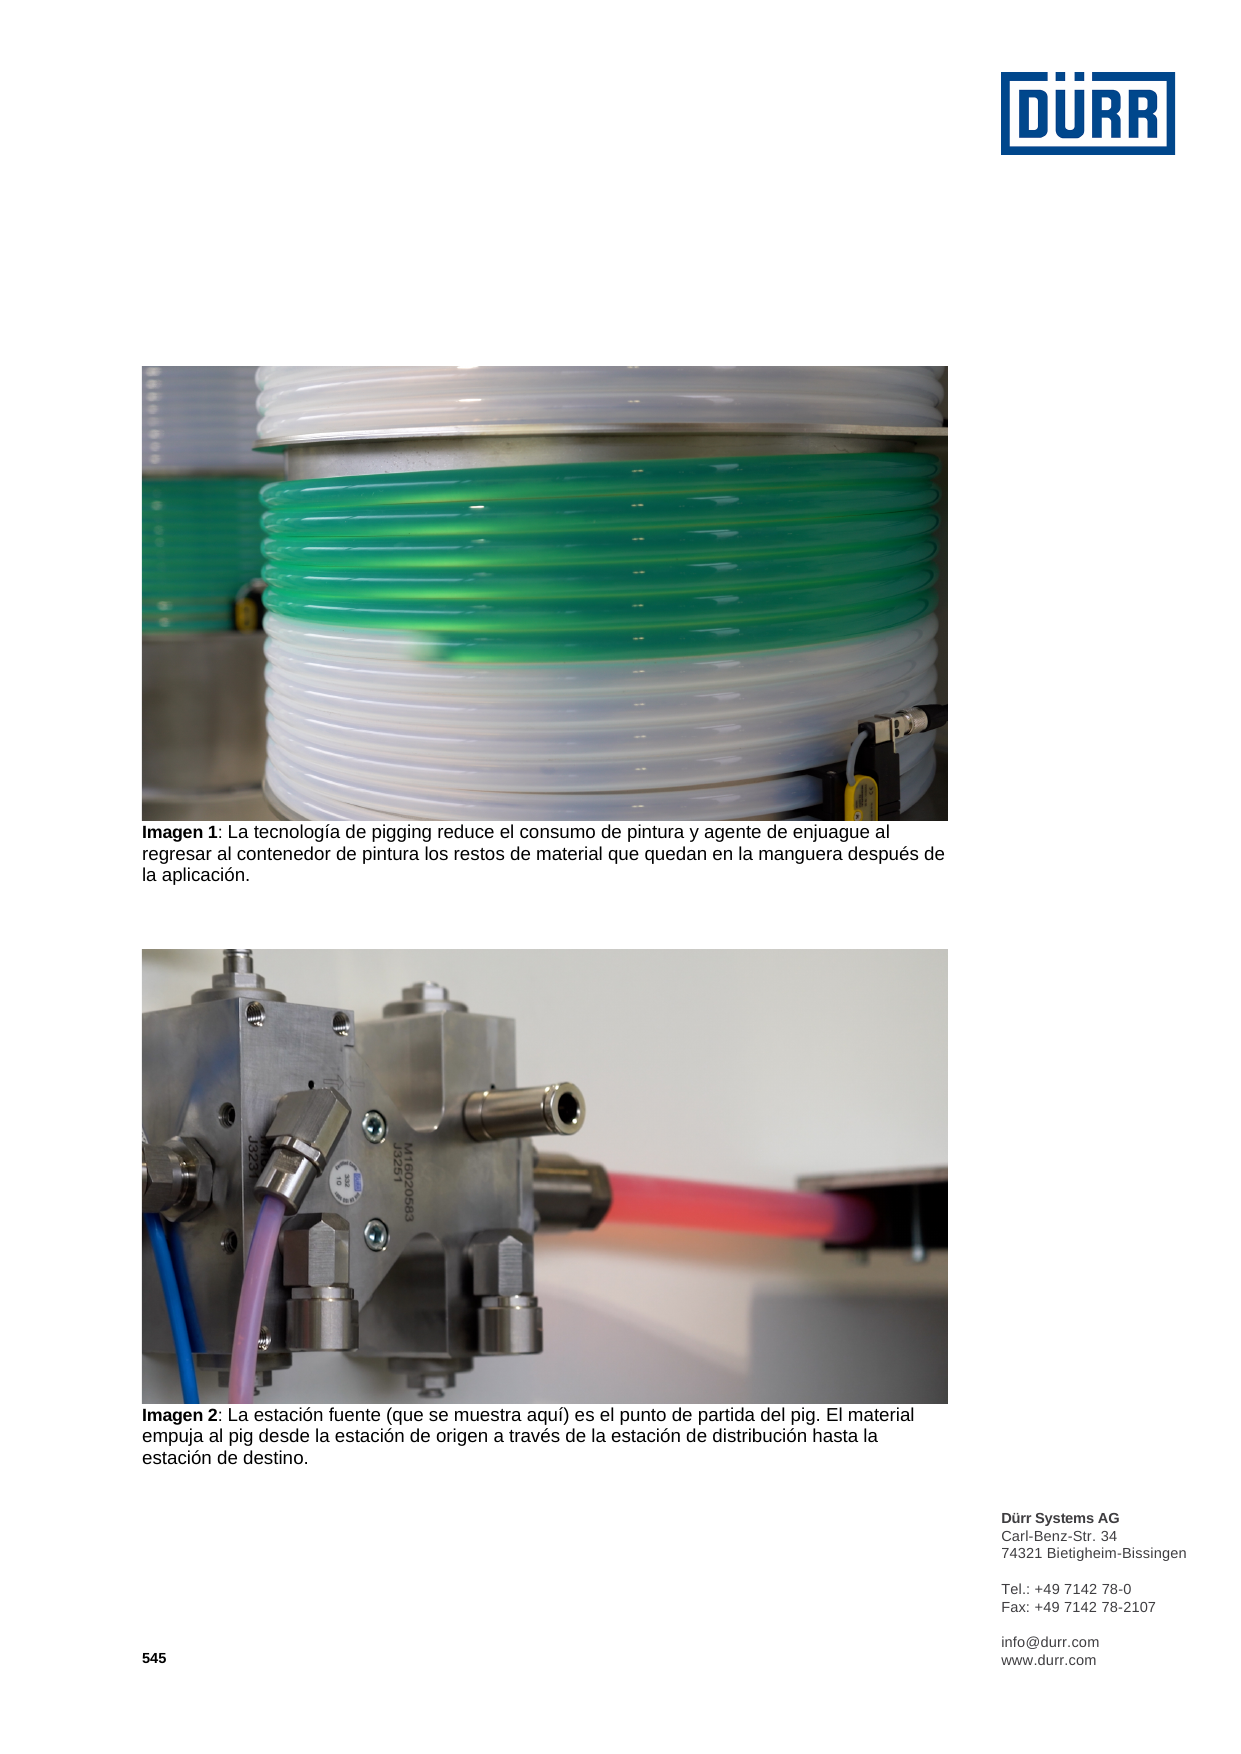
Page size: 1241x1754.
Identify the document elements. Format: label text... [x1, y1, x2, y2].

picture [141, 949, 948, 1404]
text Imagen 1: La tecnología de pigging reduce el consumo de pintura y agente de enjuague al regresar al contenedor de pintura los restos de material que quedan en la manguera después de la aplicación. [142, 821, 951, 886]
picture [1001, 72, 1175, 155]
text Imagen 2: La estación fuente (que se muestra aquí) es el punto de partida del pig. El material empuja al pig desde la estación de origen a través de la estación de distribución hasta la estación de destino. [142, 1404, 951, 1468]
picture [141, 366, 948, 821]
